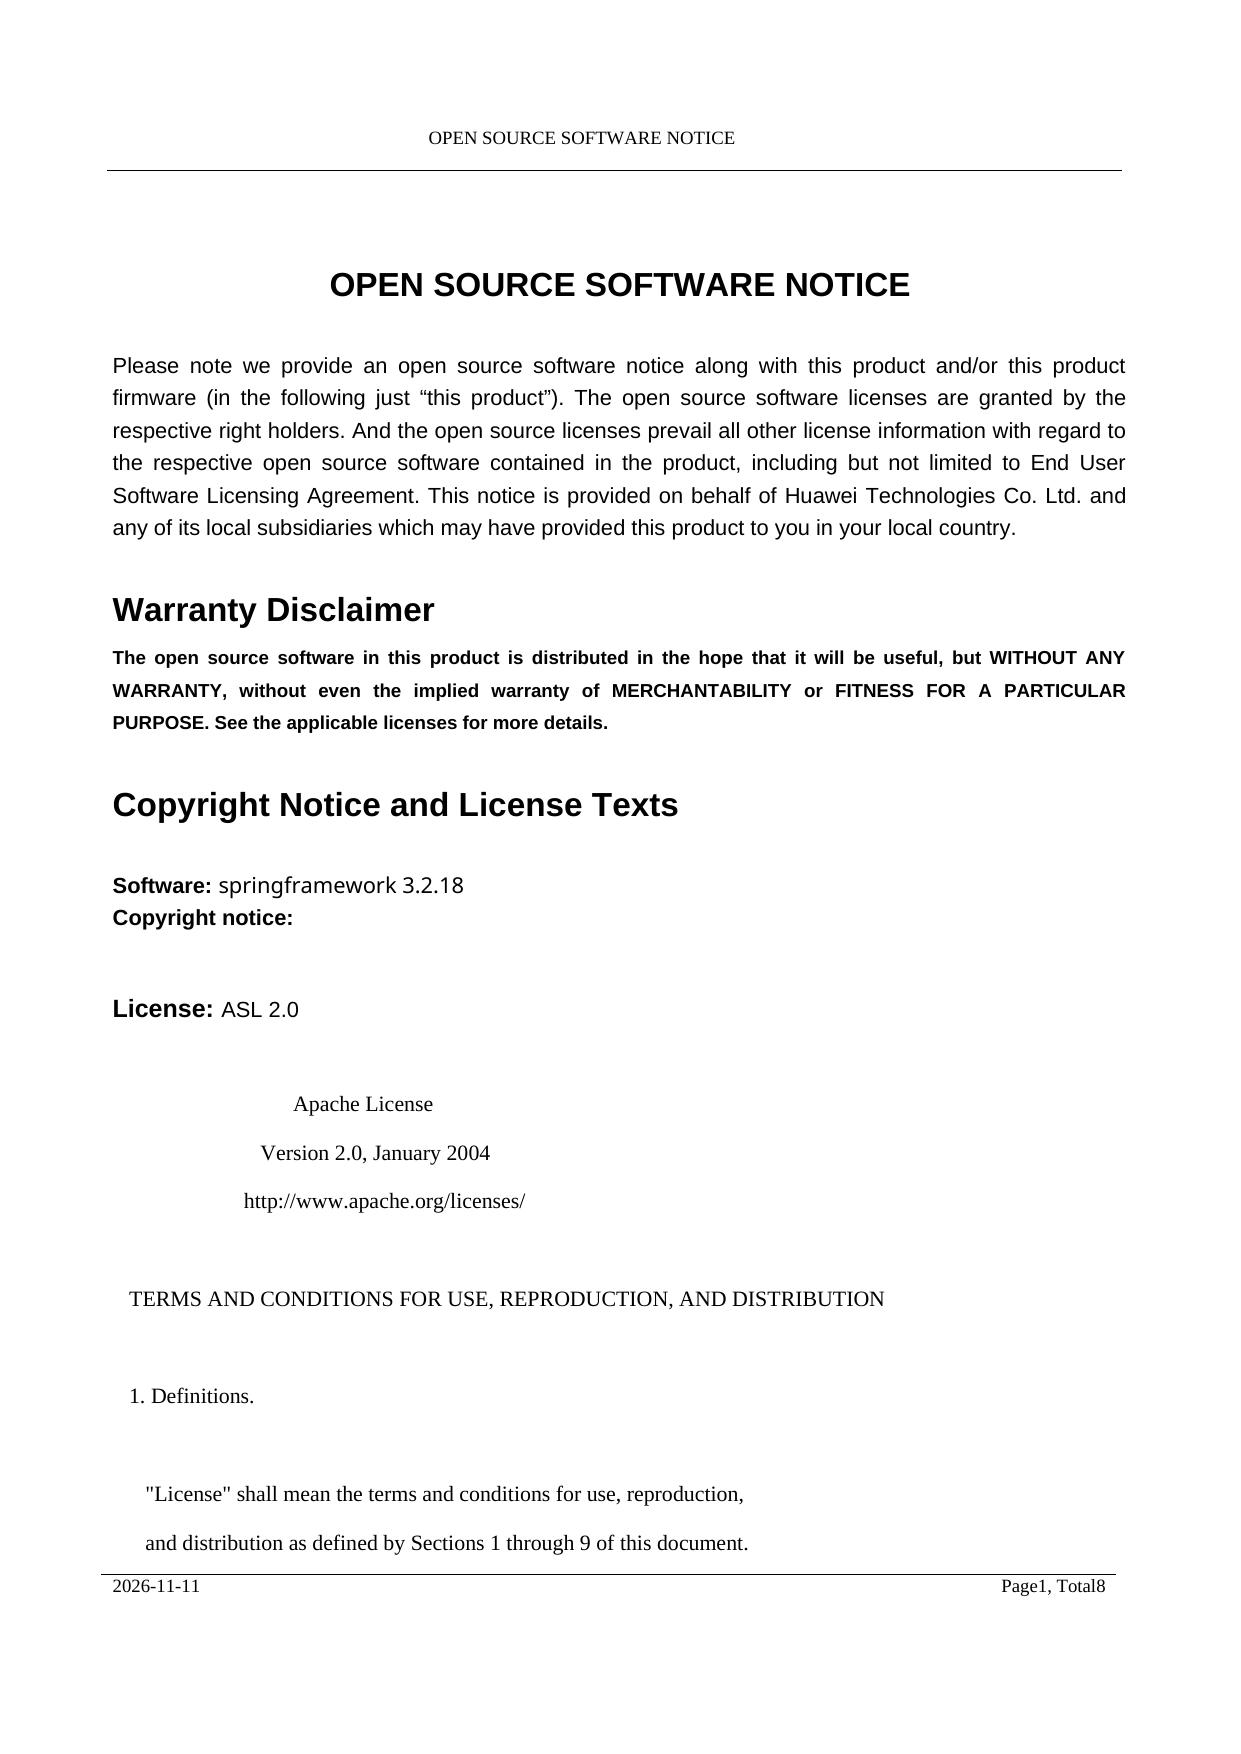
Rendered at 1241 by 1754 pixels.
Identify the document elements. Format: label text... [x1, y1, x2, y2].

text Copyright Notice and License Texts [112, 771, 1128, 836]
text OPEN SOURCE SOFTWARE NOTICE [112, 251, 1128, 316]
text Software: springframework 3.2.18 [112, 869, 1128, 901]
text License: ASL 2.0 [112, 992, 1128, 1024]
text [112, 1038, 1128, 1558]
text The open source software in this product is distributed in the hope that it will be useful, but WITHOUT ANY WARRANTY, without even the implied warranty of MERCHANTABILITY or FITNESS FOR A PARTICULAR PURPOSE. See the applicable licenses for more details. [112, 641, 1128, 739]
text Warranty Disclaimer [112, 576, 1128, 641]
text Please note we provide an open source software notice along with this product and/or this product firmware (in the following just “this product”). The open source software licenses are granted by the respective right holders. And the open source licenses prevail all other license information with regard to the respective open source software contained in the product, including but not limited to End User Software Licensing Agreement. This notice is provided on behalf of Huawei Technologies Co. Ltd. and any of its local subsidiaries which may have provided this product to you in your local country. [112, 349, 1128, 544]
text Copyright notice: [112, 901, 1128, 934]
